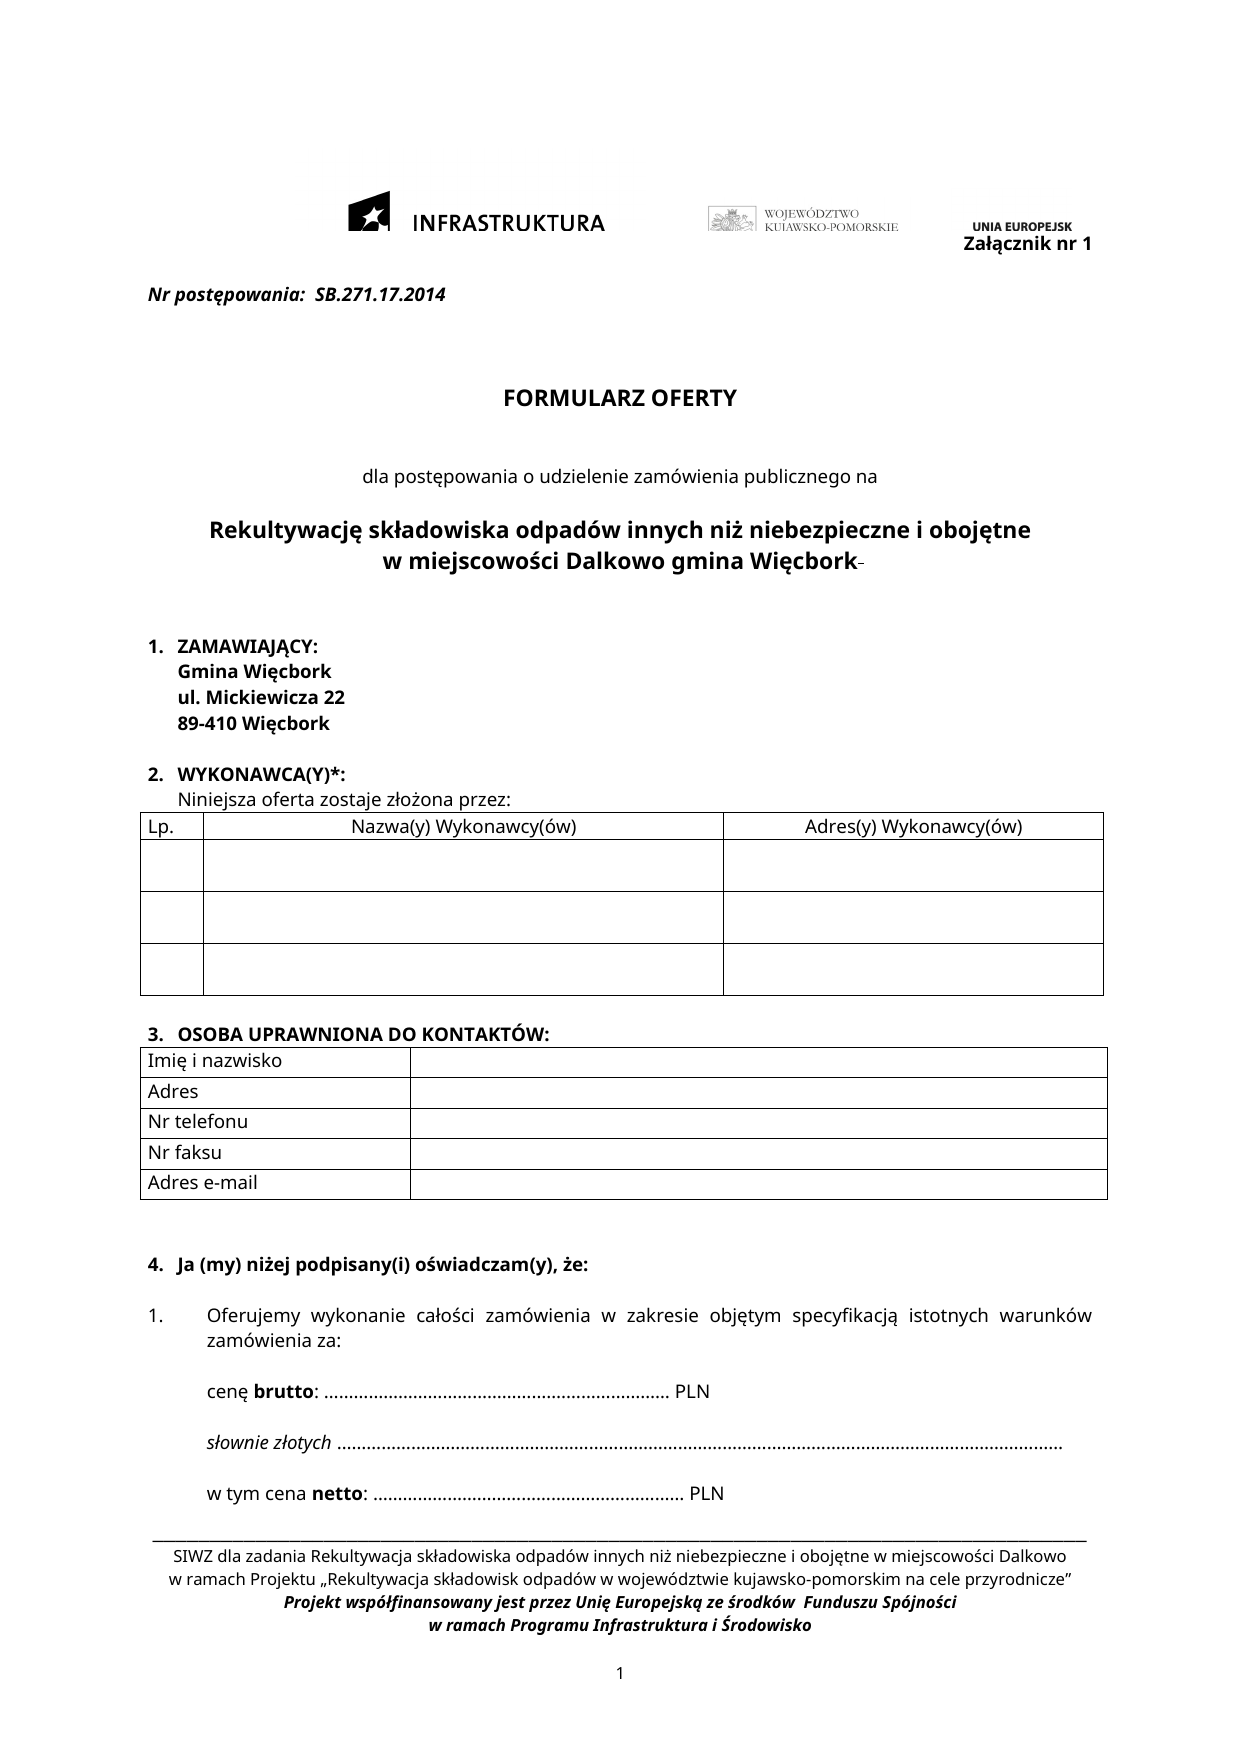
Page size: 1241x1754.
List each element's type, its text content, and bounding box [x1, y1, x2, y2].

table_cell [411, 1139, 1107, 1168]
table_cell [724, 944, 1103, 995]
table_cell Adres [141, 1078, 410, 1108]
text FORMULARZ OFERTY [148, 382, 1093, 414]
table_cell [411, 1170, 1107, 1199]
table_cell [411, 1109, 1107, 1138]
table_cell [204, 944, 723, 995]
text w miejscowości Dalkowo gmina Więcbork [148, 545, 1093, 576]
text Gmina Więcbork [177, 659, 1093, 684]
table_cell Nr faksu [141, 1139, 410, 1168]
table_cell Adres e-mail [141, 1170, 410, 1199]
table_header [411, 1048, 1107, 1077]
text cenę brutto: ………………………………………….………………… PLN [207, 1378, 1093, 1404]
text Załącznik nr 1 [148, 230, 1093, 256]
table_header Adres(y) Wykonawcy(ów) [724, 813, 1103, 838]
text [207, 1429, 1093, 1455]
table_cell [141, 840, 203, 891]
text Nr postępowania: SB.271.17.2014 [148, 281, 1093, 307]
list Ja (my) niżej podpisany(i) oświadczam(y), że: [148, 1251, 1093, 1276]
table_cell Nr telefonu [141, 1109, 410, 1138]
list OSOBA UPRAWNIONA DO KONTAKTÓW: [148, 1021, 1093, 1047]
list WYKONAWCA(Y)*: [148, 761, 1093, 786]
table_header Nazwa(y) Wykonawcy(ów) [204, 813, 723, 838]
table_cell [411, 1078, 1107, 1108]
table_cell [204, 892, 723, 943]
text dla postępowania o udzielenie zamówienia publicznego na [148, 464, 1093, 489]
text Niniejsza oferta zostaje złożona przez: [148, 786, 1093, 812]
table_header Imię i nazwisko [141, 1048, 410, 1077]
list Oferujemy wykonanie całości zamówienia w zakresie objętym specyfikacją istotnych warunków zamówienia za: [148, 1302, 1093, 1353]
table_cell [141, 892, 203, 943]
list ZAMAWIAJĄCY: [148, 633, 1093, 659]
text 89-410 Więcbork [177, 710, 1093, 735]
table_cell [724, 892, 1103, 943]
table_cell [141, 944, 203, 995]
text Rekultywację składowiska odpadów innych niż niebezpieczne i obojętne [148, 514, 1093, 545]
table_cell [204, 840, 723, 891]
text w tym cena netto: ……………………………………………………… PLN [207, 1481, 1093, 1506]
table_cell [724, 840, 1103, 891]
table_header Lp. [141, 813, 203, 838]
text ul. Mickiewicza 22 [177, 684, 1093, 710]
